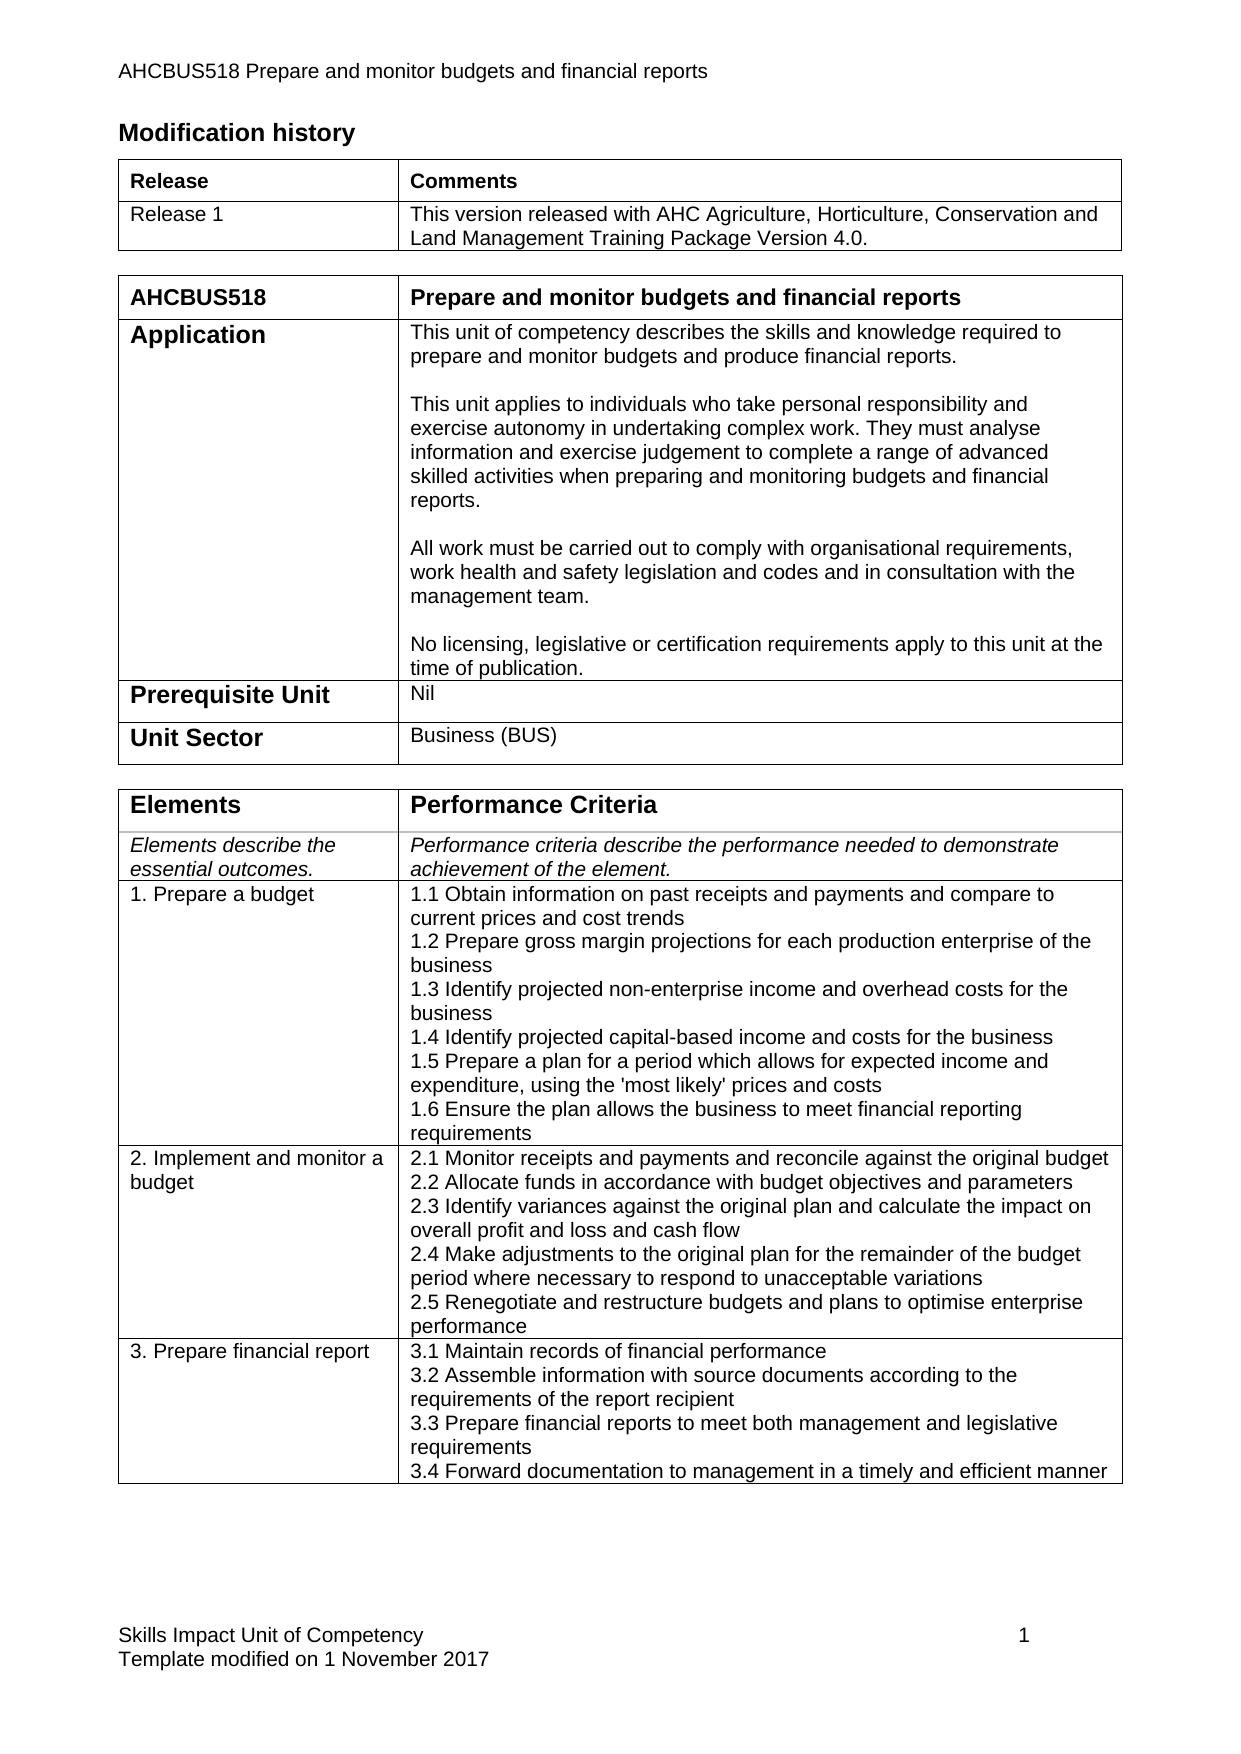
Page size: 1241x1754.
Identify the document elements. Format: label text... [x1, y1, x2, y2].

table_header Prepare and monitor budgets and financial reports [399, 276, 1122, 319]
table_header Performance Criteria [399, 790, 1122, 831]
table_header Release [119, 160, 398, 201]
table_cell Prerequisite Unit [119, 681, 398, 722]
table_cell This unit of competency describes the skills and knowledge required to prepare and monitor budgets and produce financial reports. This unit applies to individuals who take personal responsibility and exercise autonomy in undertaking complex work. They must analyse information and exercise judgement to complete a range of advanced skilled activities when preparing and monitoring budgets and financial reports. All work must be carried out to comply with organisational requirements, work health and safety legislation and codes and in consultation with the management team. No licensing, legislative or certification requirements apply to this unit at the time of publication. [399, 320, 1122, 679]
table_cell This version released with AHC Agriculture, Horticulture, Conservation and Land Management Training Package Version 4.0. [399, 202, 1121, 250]
table_header Elements [119, 790, 398, 831]
table_header AHCBUS518 [119, 276, 398, 319]
table_cell Nil [399, 681, 1122, 722]
table_cell 1.1 Obtain information on past receipts and payments and compare to current prices and cost trends 1.2 Prepare gross margin projections for each production enterprise of the business 1.3 Identify projected non-enterprise income and overhead costs for the business 1.4 Identify projected capital-based income and costs for the business 1.5 Prepare a plan for a period which allows for expected income and expenditure, using the 'most likely' prices and costs 1.6 Ensure the plan allows the business to meet financial reporting requirements [399, 881, 1122, 1145]
table_cell Application [119, 320, 398, 679]
table_header Comments [399, 160, 1121, 201]
table_cell 2. Implement and monitor a budget [119, 1146, 398, 1338]
table_cell Release 1 [119, 202, 398, 250]
table_cell 3.1 Maintain records of financial performance 3.2 Assemble information with source documents according to the requirements of the report recipient 3.3 Prepare financial reports to meet both management and legislative requirements 3.4 Forward documentation to management in a timely and efficient manner [399, 1339, 1122, 1482]
table_cell Elements describe the essential outcomes. [119, 833, 398, 880]
table_cell 1. Prepare a budget [119, 881, 398, 1145]
table_cell 3. Prepare financial report [119, 1339, 398, 1482]
table_cell 2.1 Monitor receipts and payments and reconcile against the original budget 2.2 Allocate funds in accordance with budget objectives and parameters 2.3 Identify variances against the original plan and calculate the impact on overall profit and loss and cash flow 2.4 Make adjustments to the original plan for the remainder of the budget period where necessary to respond to unacceptable variations 2.5 Renegotiate and restructure budgets and plans to optimise enterprise performance [399, 1146, 1122, 1338]
table_cell Unit Sector [119, 723, 398, 764]
table_cell Performance criteria describe the performance needed to demonstrate achievement of the element. [399, 833, 1122, 880]
subtitle Modification history [118, 118, 1122, 147]
table_cell Business (BUS) [399, 723, 1122, 764]
